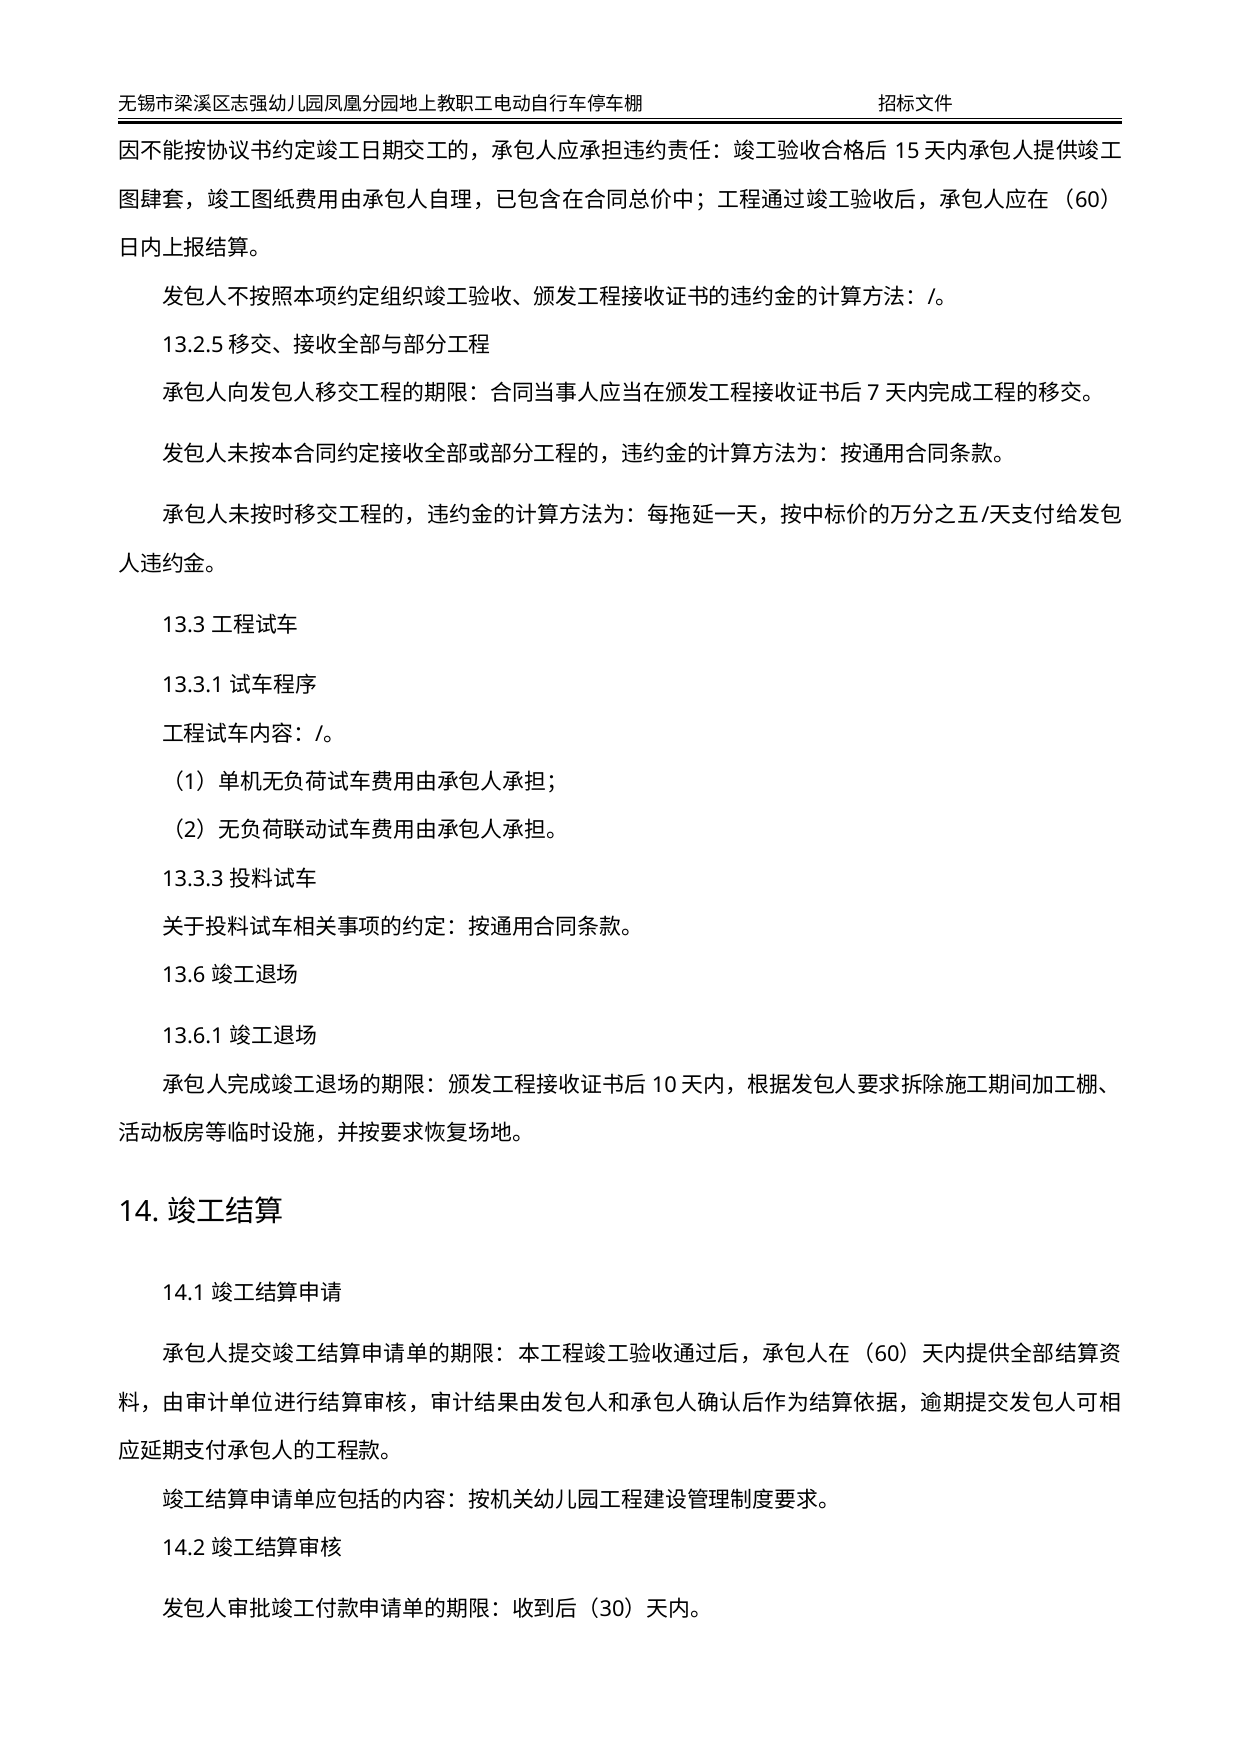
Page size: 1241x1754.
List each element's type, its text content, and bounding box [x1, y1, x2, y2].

text 发包人未按本合同约定接收全部或部分工程的，违约金的计算方法为：按通用合同条款。 [118, 436, 1122, 468]
text 发包人不按照本项约定组织竣工验收、颁发工程接收证书的违约金的计算方法：/。 [118, 278, 1122, 311]
text 关于投料试车相关事项的约定：按通用合同条款。 [118, 909, 1122, 941]
text 13.3 工程试车 [118, 606, 1122, 639]
text 14.1 竣工结算申请 [118, 1274, 1122, 1307]
text 13.3.1 试车程序 [118, 667, 1122, 699]
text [118, 132, 1122, 262]
text （1）单机无负荷试车费用由承包人承担； [118, 764, 1122, 796]
text 承包人向发包人移交工程的期限：合同当事人应当在颁发工程接收证书后 7 天内完成工程的移交。 [118, 375, 1122, 407]
text 承包人提交竣工结算申请单的期限：本工程竣工验收通过后，承包人在（60）天内提供全部结算资料，由审计单位进行结算审核，审计结果由发包人和承包人确认后作为结算依据，逾期提交发包人可相应延期支付承包人的工程款。 [118, 1335, 1122, 1465]
text 13.3.3 投料试车 [118, 860, 1122, 893]
text 工程试车内容：/。 [118, 715, 1122, 748]
text 竣工结算申请单应包括的内容：按机关幼儿园工程建设管理制度要求。 [118, 1481, 1122, 1514]
text 承包人未按时移交工程的，违约金的计算方法为：每拖延一天，按中标价的万分之五/天支付给发包人违约金。 [118, 497, 1122, 578]
text 发包人审批竣工付款申请单的期限：收到后（30）天内。 [118, 1590, 1122, 1623]
subtitle 14. 竣工结算 [118, 1176, 1122, 1241]
text 承包人完成竣工退场的期限：颁发工程接收证书后10天内，根据发包人要求拆除施工期间加工棚、活动板房等临时设施，并按要求恢复场地。 [118, 1066, 1122, 1147]
text 13.2.5移交、接收全部与部分工程 [118, 327, 1122, 359]
text （2）无负荷联动试车费用由承包人承担。 [118, 812, 1122, 844]
text 13.6 竣工退场 [118, 957, 1122, 989]
text 14.2 竣工结算审核 [118, 1529, 1122, 1562]
text 13.6.1 竣工退场 [118, 1018, 1122, 1050]
